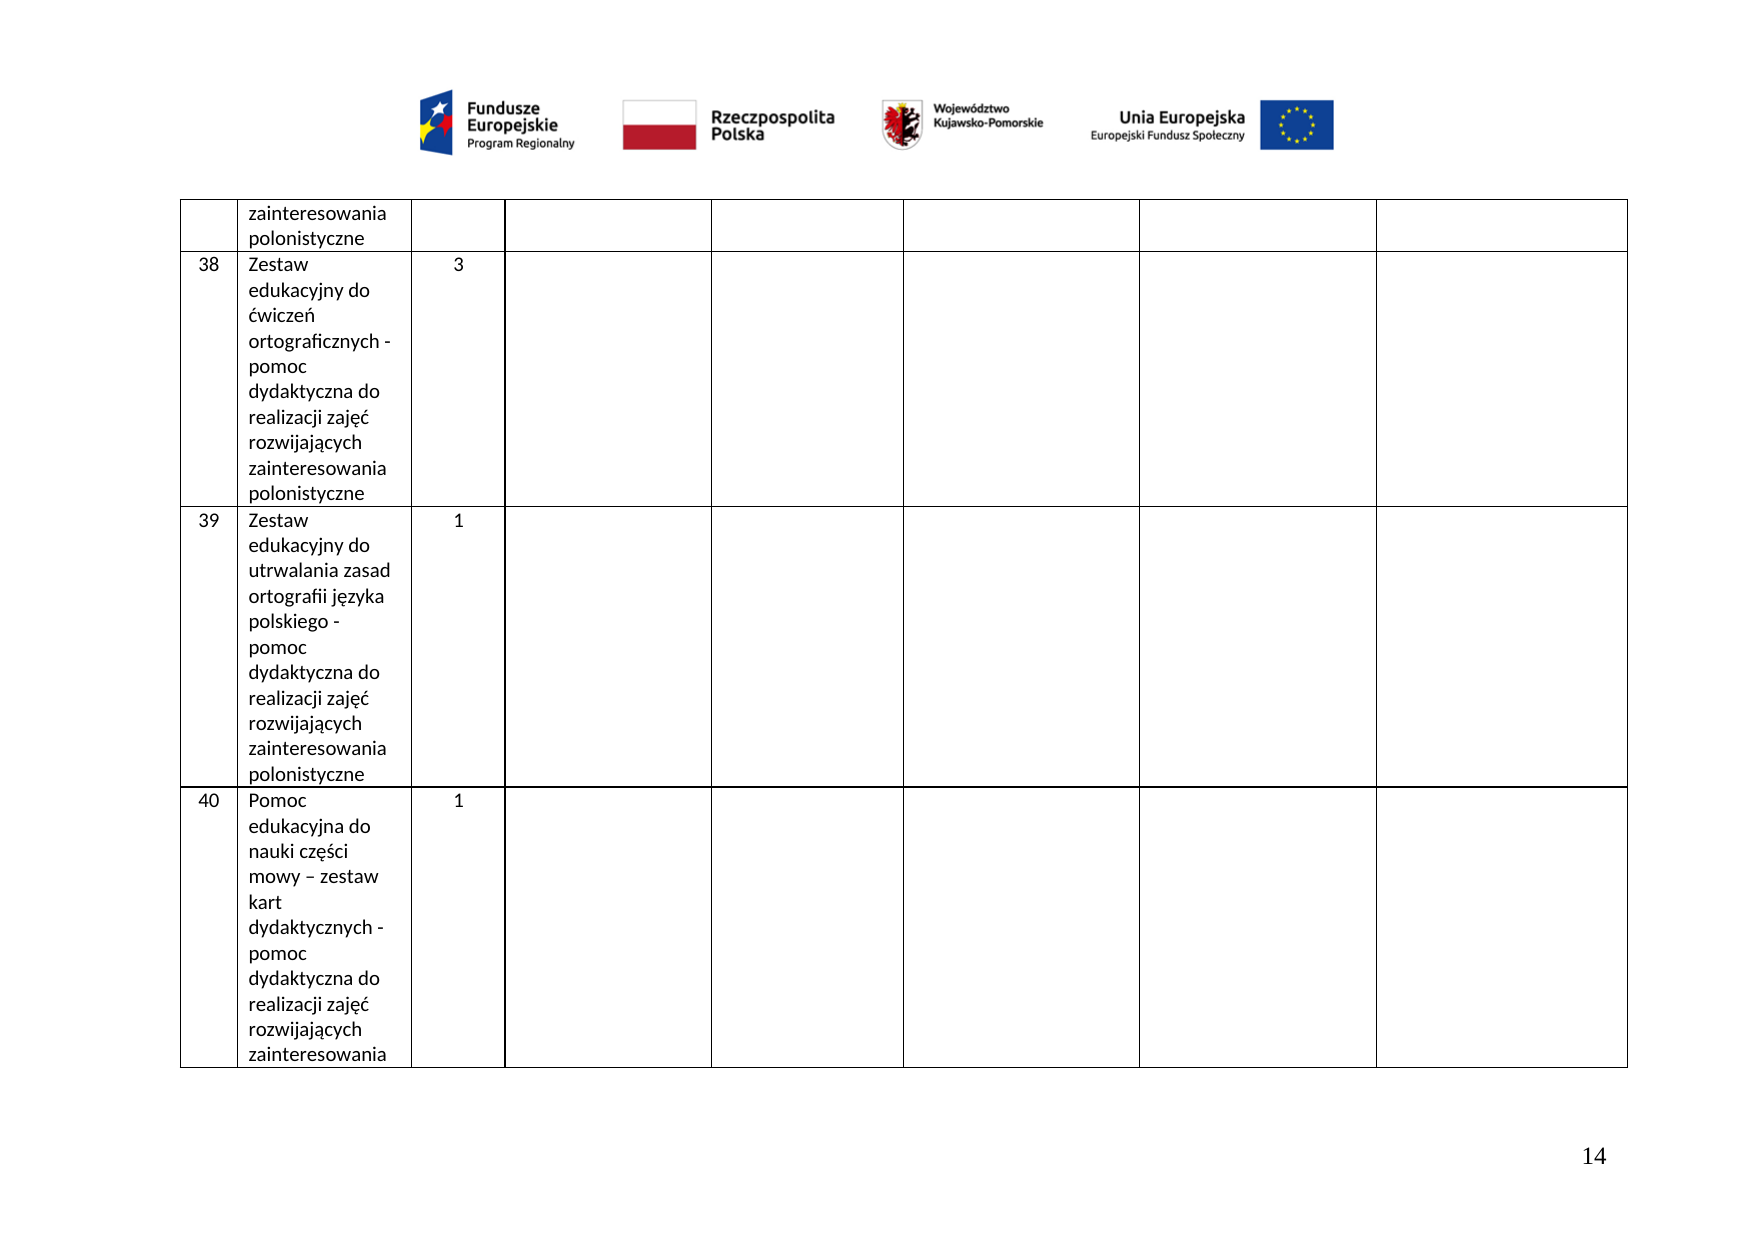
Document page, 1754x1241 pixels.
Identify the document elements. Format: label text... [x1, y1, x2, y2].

table_cell [506, 788, 711, 1067]
table_cell 3 [412, 200, 504, 251]
table_cell [1140, 507, 1376, 786]
table_cell 1 [412, 507, 504, 786]
table_cell 1 [412, 788, 504, 1067]
table_cell 3 [412, 252, 504, 506]
table_cell [506, 200, 711, 251]
table_cell [1140, 788, 1376, 1067]
picture [404, 73, 1350, 171]
table_cell 39 [181, 507, 237, 786]
table_cell [1377, 252, 1627, 506]
table_cell Zestaw edukacyjny do ćwiczeń ortograficznych - pomoc dydaktyczna do realizacji zajęć rozwijających zainteresowania polonistyczne [238, 252, 411, 506]
table_cell [1140, 200, 1376, 251]
table_cell [1377, 507, 1627, 786]
table_cell [904, 507, 1139, 786]
table_cell [712, 200, 903, 251]
table_cell 40 [181, 788, 237, 1067]
table_cell [1140, 252, 1376, 506]
table_cell 38 [181, 252, 237, 506]
table_cell [506, 507, 711, 786]
table_cell [1377, 200, 1627, 251]
table_cell [506, 252, 711, 506]
table_cell [712, 252, 903, 506]
table_cell Zestaw edukacyjny do utrwalania zasad ortografii języka polskiego - pomoc dydaktyczna do realizacji zajęć rozwijających zainteresowania polonistyczne [238, 507, 411, 786]
table_cell [712, 788, 903, 1067]
table_cell [712, 507, 903, 786]
table_cell [1377, 788, 1627, 1067]
table_cell Pomoc edukacyjna do nauki części mowy – zestaw kart dydaktycznych - pomoc dydaktyczna do realizacji zajęć rozwijających zainteresowania polonistyczne [238, 788, 411, 1067]
table_cell [904, 200, 1139, 251]
table_cell Zestaw edukacyjny – ortografia, gramatyka i interpunkcja - pomoc dydaktyczna do realizacji zajęć rozwijających zainteresowania polonistyczne [238, 200, 411, 251]
table_cell [904, 252, 1139, 506]
table_cell 37 [181, 200, 237, 251]
table_cell [904, 788, 1139, 1067]
